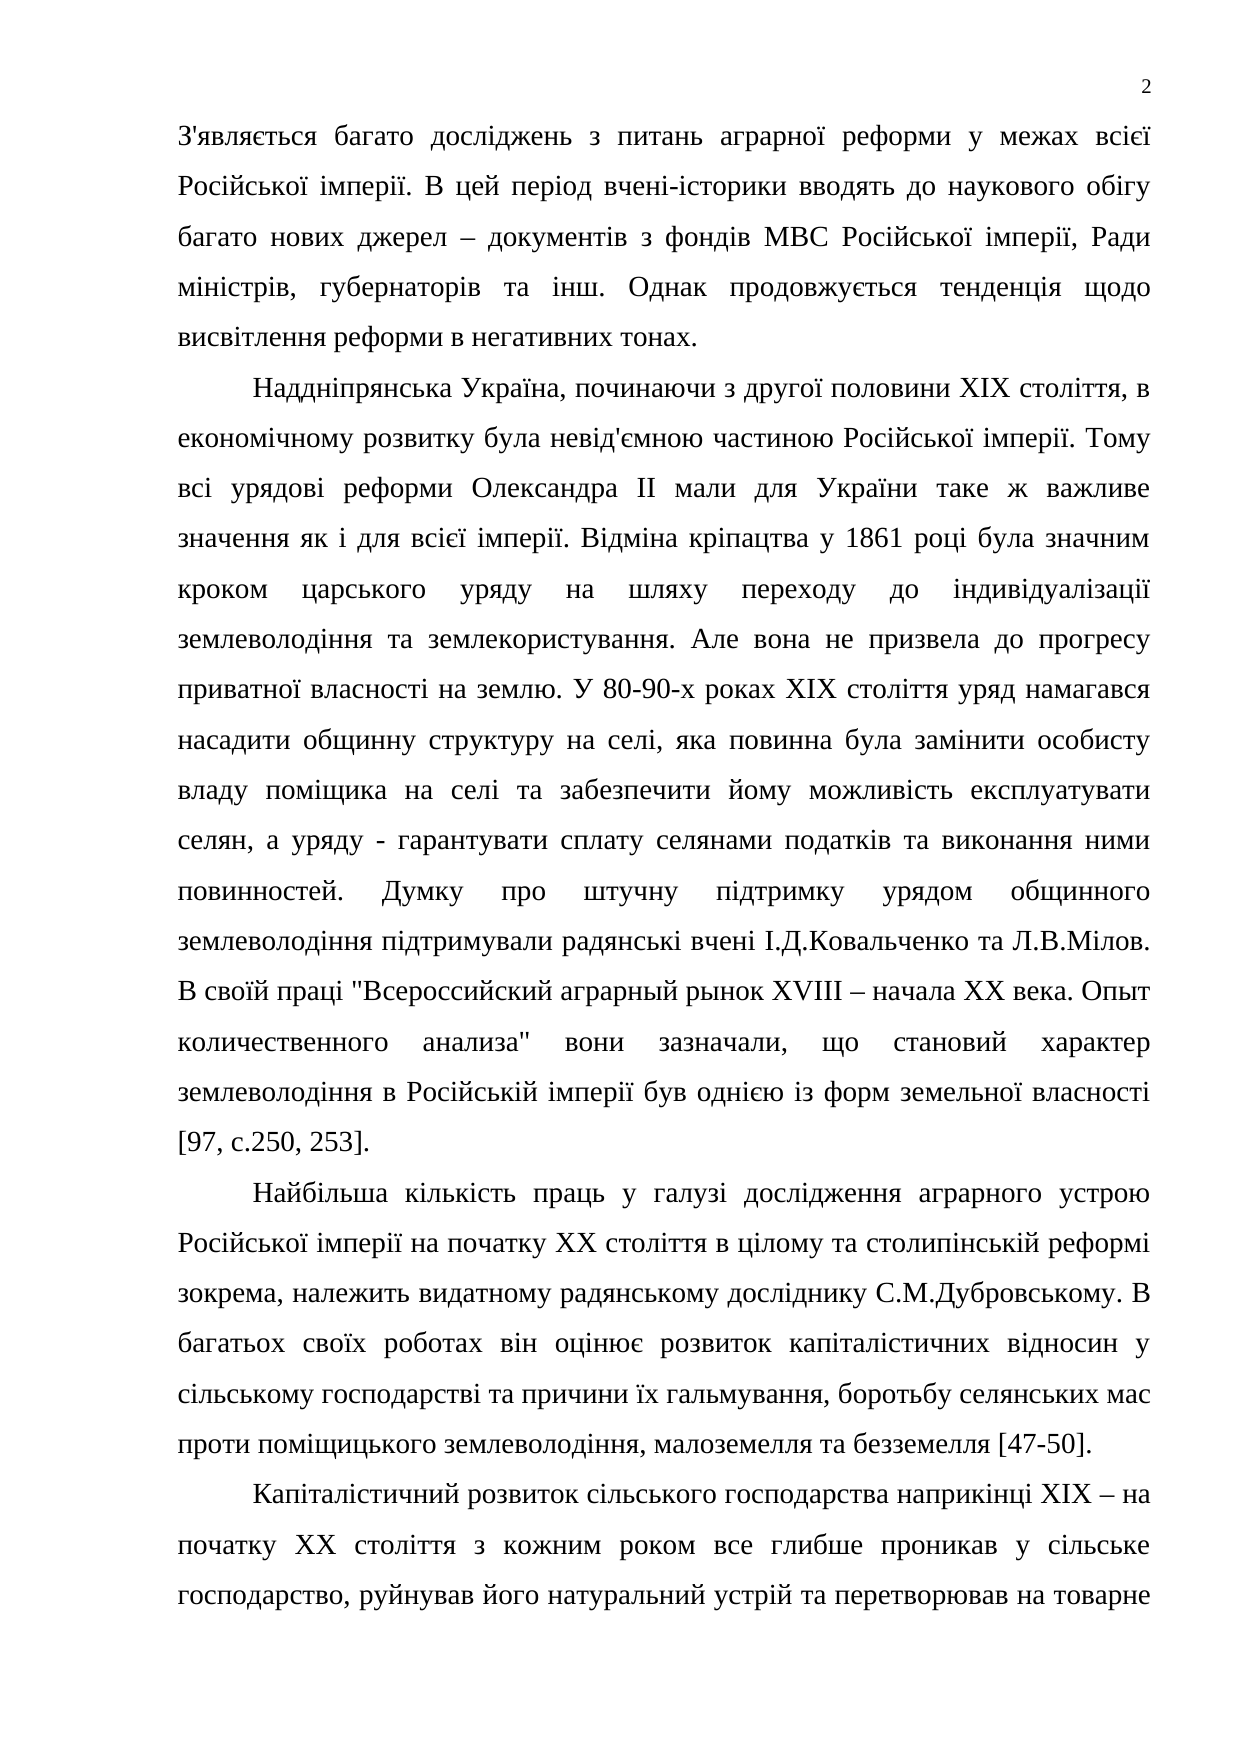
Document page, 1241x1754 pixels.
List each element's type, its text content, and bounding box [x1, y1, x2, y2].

text Наддніпрянська Україна, починаючи з другої половини ХІХ століття, в економічному розвитку була невід'ємною частиною Російської імперії. Тому всі урядові реформи Олександра ІІ мали для України таке ж важливе значення як і для всієї імперії. Відміна кріпацтва у 1861 році була значним кроком царського уряду на шляху переходу до індивідуалізації землеволодіння та землекористування. Але вона не призвела до прогресу приватної власності на землю. У 80-90-х роках ХІХ століття уряд намагався насадити общинну структуру на селі, яка повинна була замінити особисту владу поміщика на селі та забезпечити йому можливість експлуатувати селян, а уряду - гарантувати сплату селянами податків та виконання ними повинностей. Думку про штучну підтримку урядом общинного землеволодіння підтримували радянські вчені І.Д.Ковальченко та Л.В.Мілов. В своїй праці "Всероссийский аграрный рынок XVIII – начала ХХ века. Опыт количественного анализа" вони зазначали, що становий характер землеволодіння в Російській імперії був однією із форм земельної власності [97, с.250, 253]. [177, 370, 1152, 1158]
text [177, 1477, 1152, 1611]
text Найбільша кількість праць у галузі дослідження аграрного устрою Російської імперії на початку ХХ століття в цілому та столипінській реформі зокрема, належить видатному радянському досліднику С.М.Дубровському. В багатьох своїх роботах він оцінює розвиток капіталістичних відносин у сільському господарстві та причини їх гальмування, боротьбу селянських мас проти поміщицького землеволодіння, малоземелля та безземелля [47-50]. [177, 1175, 1152, 1460]
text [177, 118, 1152, 353]
